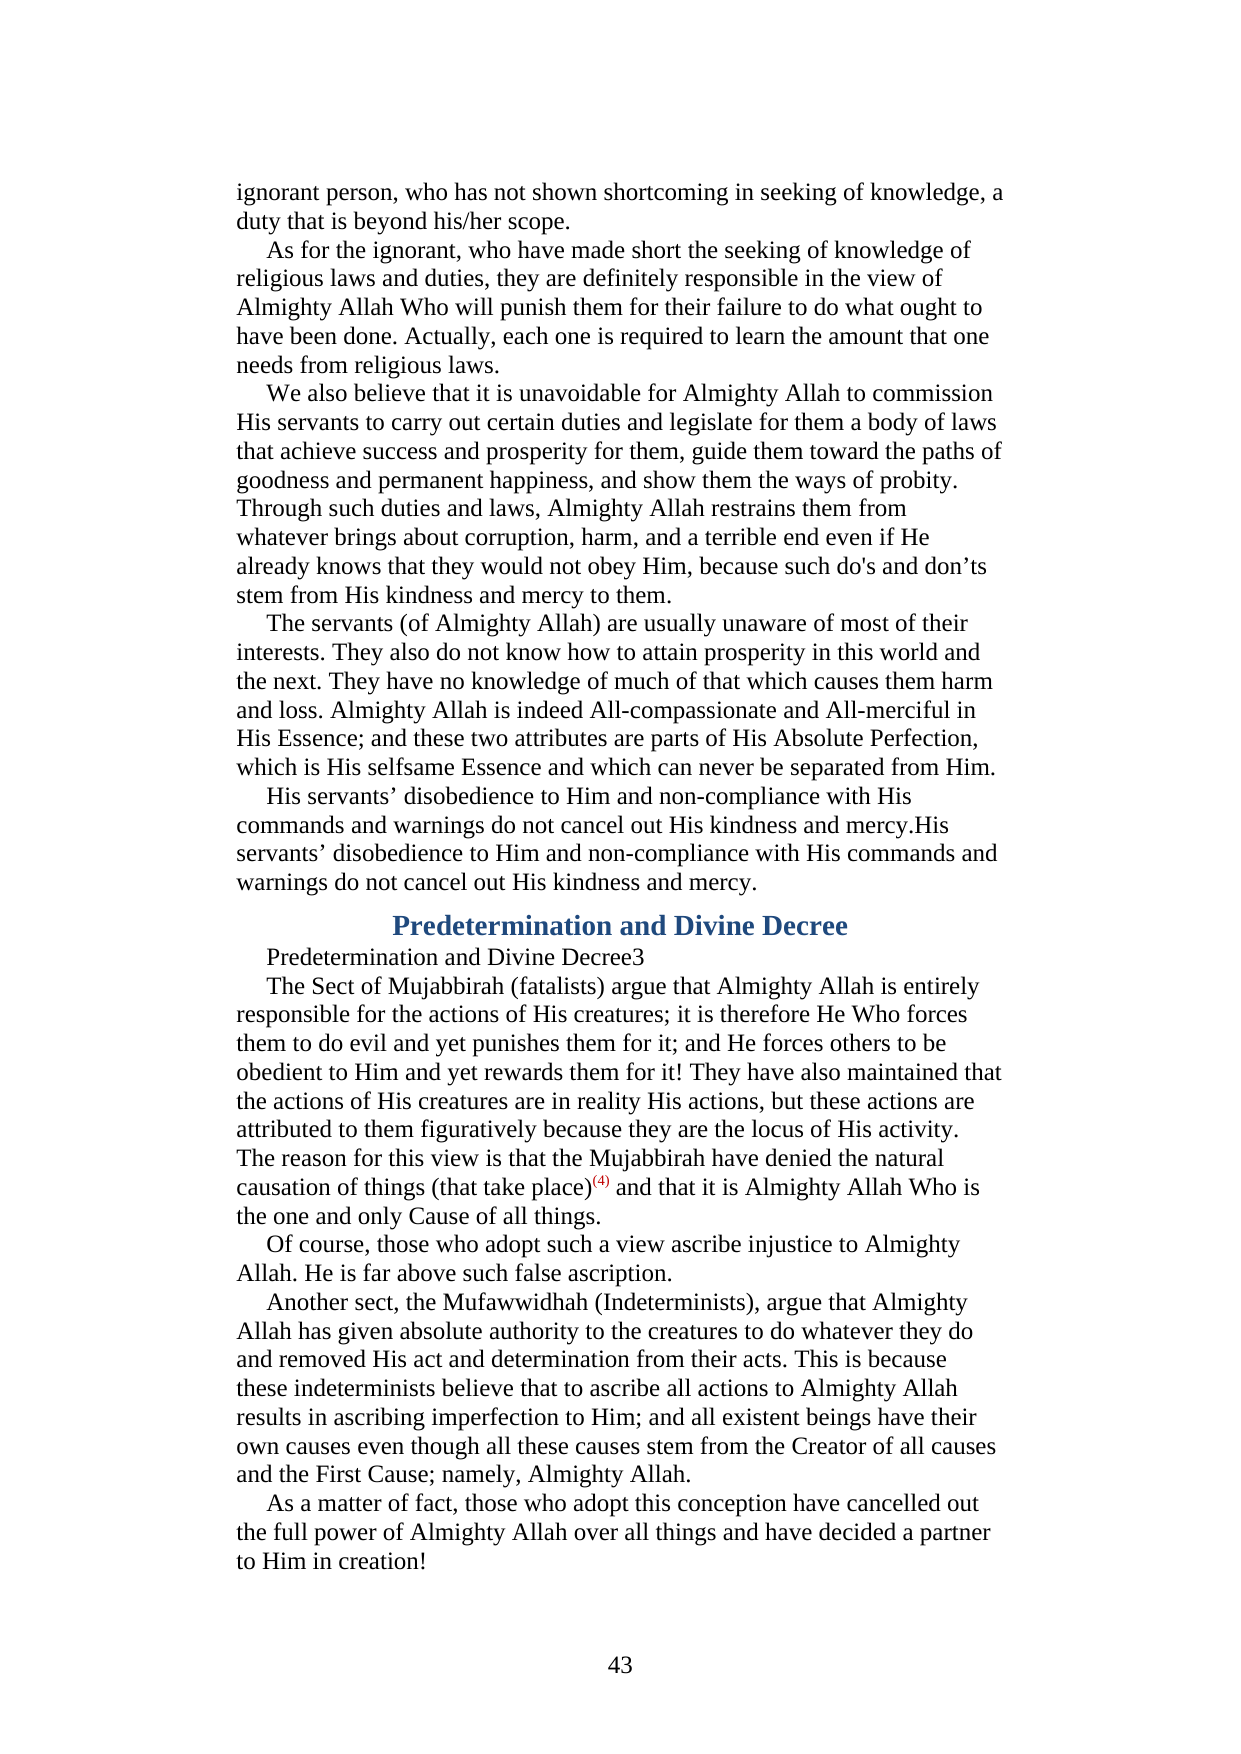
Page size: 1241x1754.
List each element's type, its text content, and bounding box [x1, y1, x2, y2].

text We also believe that it is unavoidable for Almighty Allah to commission His servants to carry out certain duties and legislate for them a body of laws that achieve success and prosperity for them, guide them toward the paths of goodness and permanent happiness, and show them the ways of probity. Through such duties and laws, Almighty Allah restrains them from whatever brings about corruption, harm, and a terrible end even if He already knows that they would not obey Him, because such do's and don’ts stem from His kindness and mercy to them. [236, 378, 1004, 608]
subtitle Predetermination and Divine Decree [236, 908, 1004, 942]
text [236, 177, 1004, 235]
text His servants’ disobedience to Him and non-compliance with His commands and warnings do not cancel out His kindness and mercy.His servants’ disobedience to Him and non-compliance with His commands and warnings do not cancel out His kindness and mercy. [236, 781, 1004, 896]
text As a matter of fact, those who adopt this conception have cancelled out the full power of Almighty Allah over all things and have decided a partner to Him in creation! [236, 1488, 1004, 1574]
text As for the ignorant, who have made short the seeking of knowledge of religious laws and duties, they are definitely responsible in the view of Almighty Allah Who will punish them for their failure to do what ought to have been done. Actually, each one is required to learn the amount that one needs from religious laws. [236, 235, 1004, 378]
text The Sect of Mujabbirah (fatalists) argue that Almighty Allah is entirely responsible for the actions of His creatures; it is therefore He Who forces them to do evil and yet punishes them for it; and He forces others to be obedient to Him and yet rewards them for it! They have also maintained that the actions of His creatures are in reality His actions, but these actions are attributed to them figuratively because they are the locus of His activity. The reason for this view is that the Mujabbirah have denied the natural causation of things (that take place)(4) and that it is Almighty Allah Who is the one and only Cause of all things. [236, 971, 1004, 1229]
text Predetermination and Divine Decree3 [236, 942, 1004, 971]
text Of course, those who adopt such a view ascribe injustice to Almighty Allah. He is far above such false ascription. [236, 1229, 1004, 1287]
text The servants (of Almighty Allah) are usually unaware of most of their interests. They also do not know how to attain prosperity in this world and the next. They have no knowledge of much of that which causes them harm and loss. Almighty Allah is indeed All-compassionate and All-merciful in His Essence; and these two attributes are parts of His Absolute Perfection, which is His selfsame Essence and which can never be separated from Him. [236, 608, 1004, 781]
text Another sect, the Mufawwidhah (Indeterminists), argue that Almighty Allah has given absolute authority to the creatures to do whatever they do and removed His act and determination from their acts. This is because these indeterminists believe that to ascribe all actions to Almighty Allah results in ascribing imperfection to Him; and all existent beings have their own causes even though all these causes stem from the Creator of all causes and the First Cause; namely, Almighty Allah. [236, 1287, 1004, 1488]
